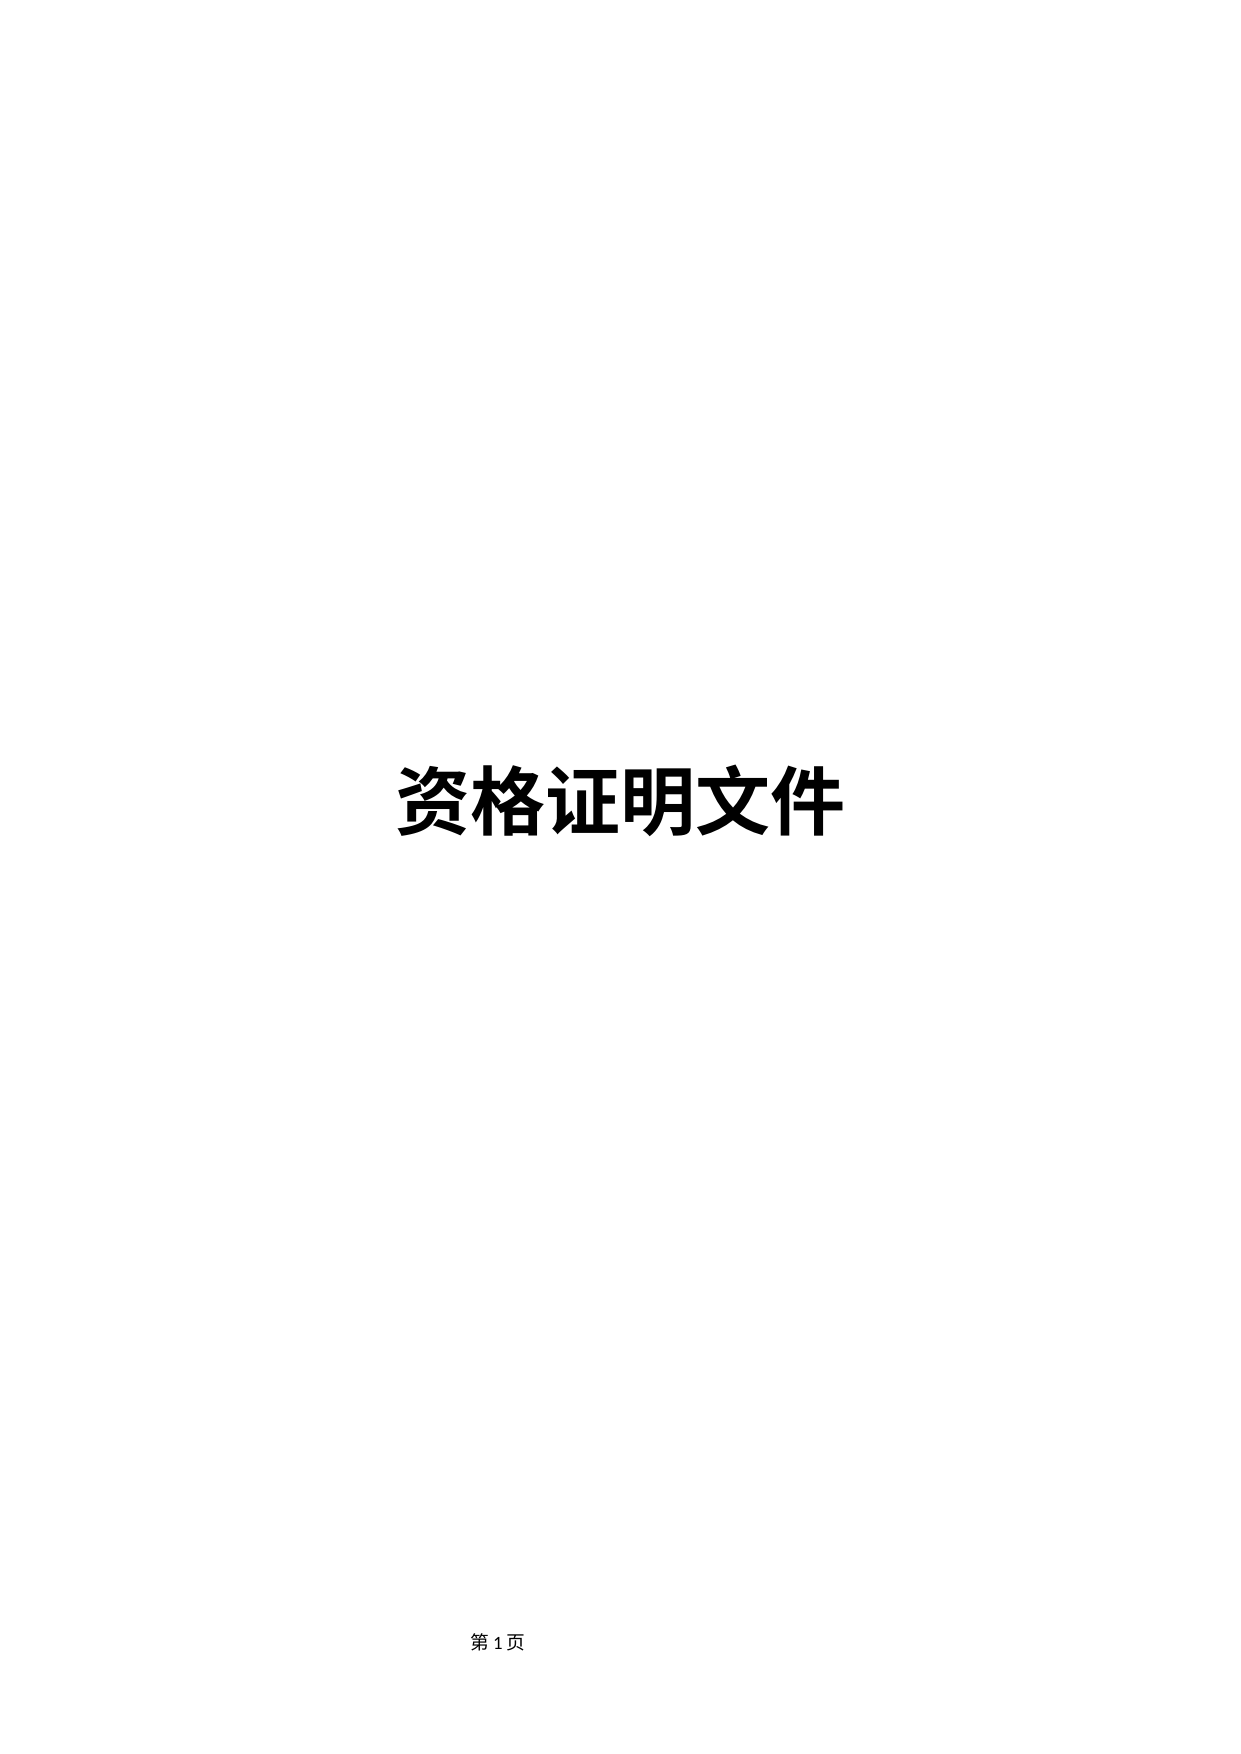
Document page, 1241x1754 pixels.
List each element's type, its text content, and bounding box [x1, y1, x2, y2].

text 资格证明文件 [153, 743, 1087, 851]
